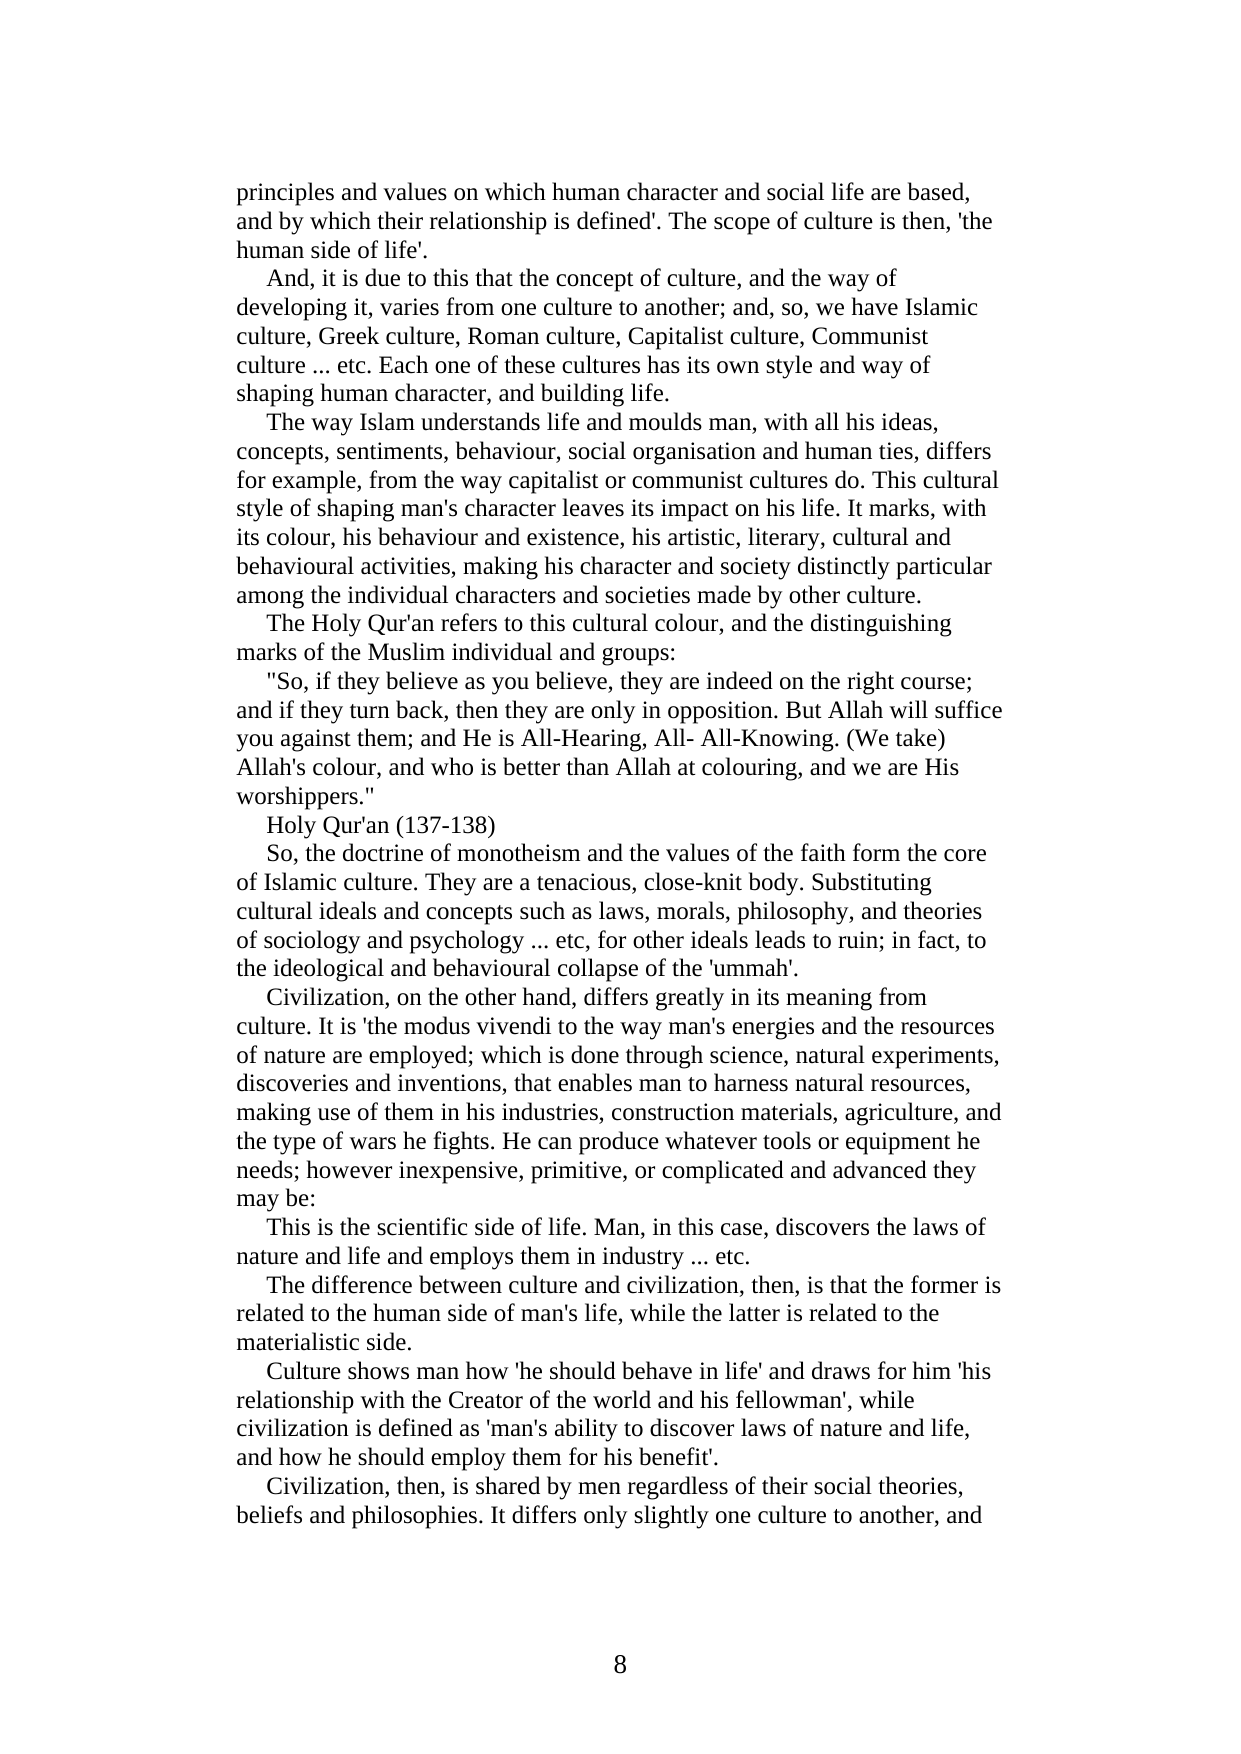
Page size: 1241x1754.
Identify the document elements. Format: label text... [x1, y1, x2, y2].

text Holy Qur'an (137-138) [236, 810, 1004, 838]
text This is the scientific side of life. Man, in this case, discovers the laws of nature and life and employs them in industry ... etc. [236, 1212, 1004, 1270]
text So, the doctrine of monotheism and the values of the faith form the core of Islamic culture. They are a tenacious, close-knit body. Substituting cultural ideals and concepts such as laws, morals, philosophy, and theories of sociology and psychology ... etc, for other ideals leads to ruin; in fact, to the ideological and behavioural collapse of the 'ummah'. [236, 838, 1004, 982]
text The Holy Qur'an refers to this cultural colour, and the distinguishing marks of the Muslim individual and groups: [236, 608, 1004, 666]
text "So, if they believe as you believe, they are indeed on the right course; and if they turn back, then they are only in opposition. But Allah will suffice you against them; and He is All-Hearing, All- All-Knowing. (We take) Allah's colour, and who is better than Allah at colouring, and we are His worshippers." [236, 666, 1004, 810]
text Civilization, on the other hand, differs greatly in its meaning from culture. It is 'the modus vivendi to the way man's energies and the resources of nature are employed; which is done through science, natural experiments, discoveries and inventions, that enables man to harness natural resources, making use of them in his industries, construction materials, agriculture, and the type of wars he fights. He can produce whatever tools or equipment he needs; however inexpensive, primitive, or complicated and advanced they may be: [236, 982, 1004, 1212]
text Culture shows man how 'he should behave in life' and draws for him 'his relationship with the Creator of the world and his fellowman', while civilization is defined as 'man's ability to discover laws of nature and life, and how he should employ them for his benefit'. [236, 1356, 1004, 1471]
text And, it is due to this that the concept of culture, and the way of developing it, varies from one culture to another; and, so, we have Islamic culture, Greek culture, Roman culture, Capitalist culture, Communist culture ... etc. Each one of these cultures has its own style and way of shaping human character, and building life. [236, 263, 1004, 407]
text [236, 177, 1004, 263]
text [236, 1471, 1004, 1528]
text The difference between culture and civilization, then, is that the former is related to the human side of man's life, while the latter is related to the materialistic side. [236, 1270, 1004, 1356]
text The way Islam understands life and moulds man, with all his ideas, concepts, sentiments, behaviour, social organisation and human ties, differs for example, from the way capitalist or communist cultures do. This cultural style of shaping man's character leaves its impact on his life. It marks, with its colour, his behaviour and existence, his artistic, literary, cultural and behavioural activities, making his character and society distinctly particular among the individual characters and societies made by other culture. [236, 407, 1004, 608]
